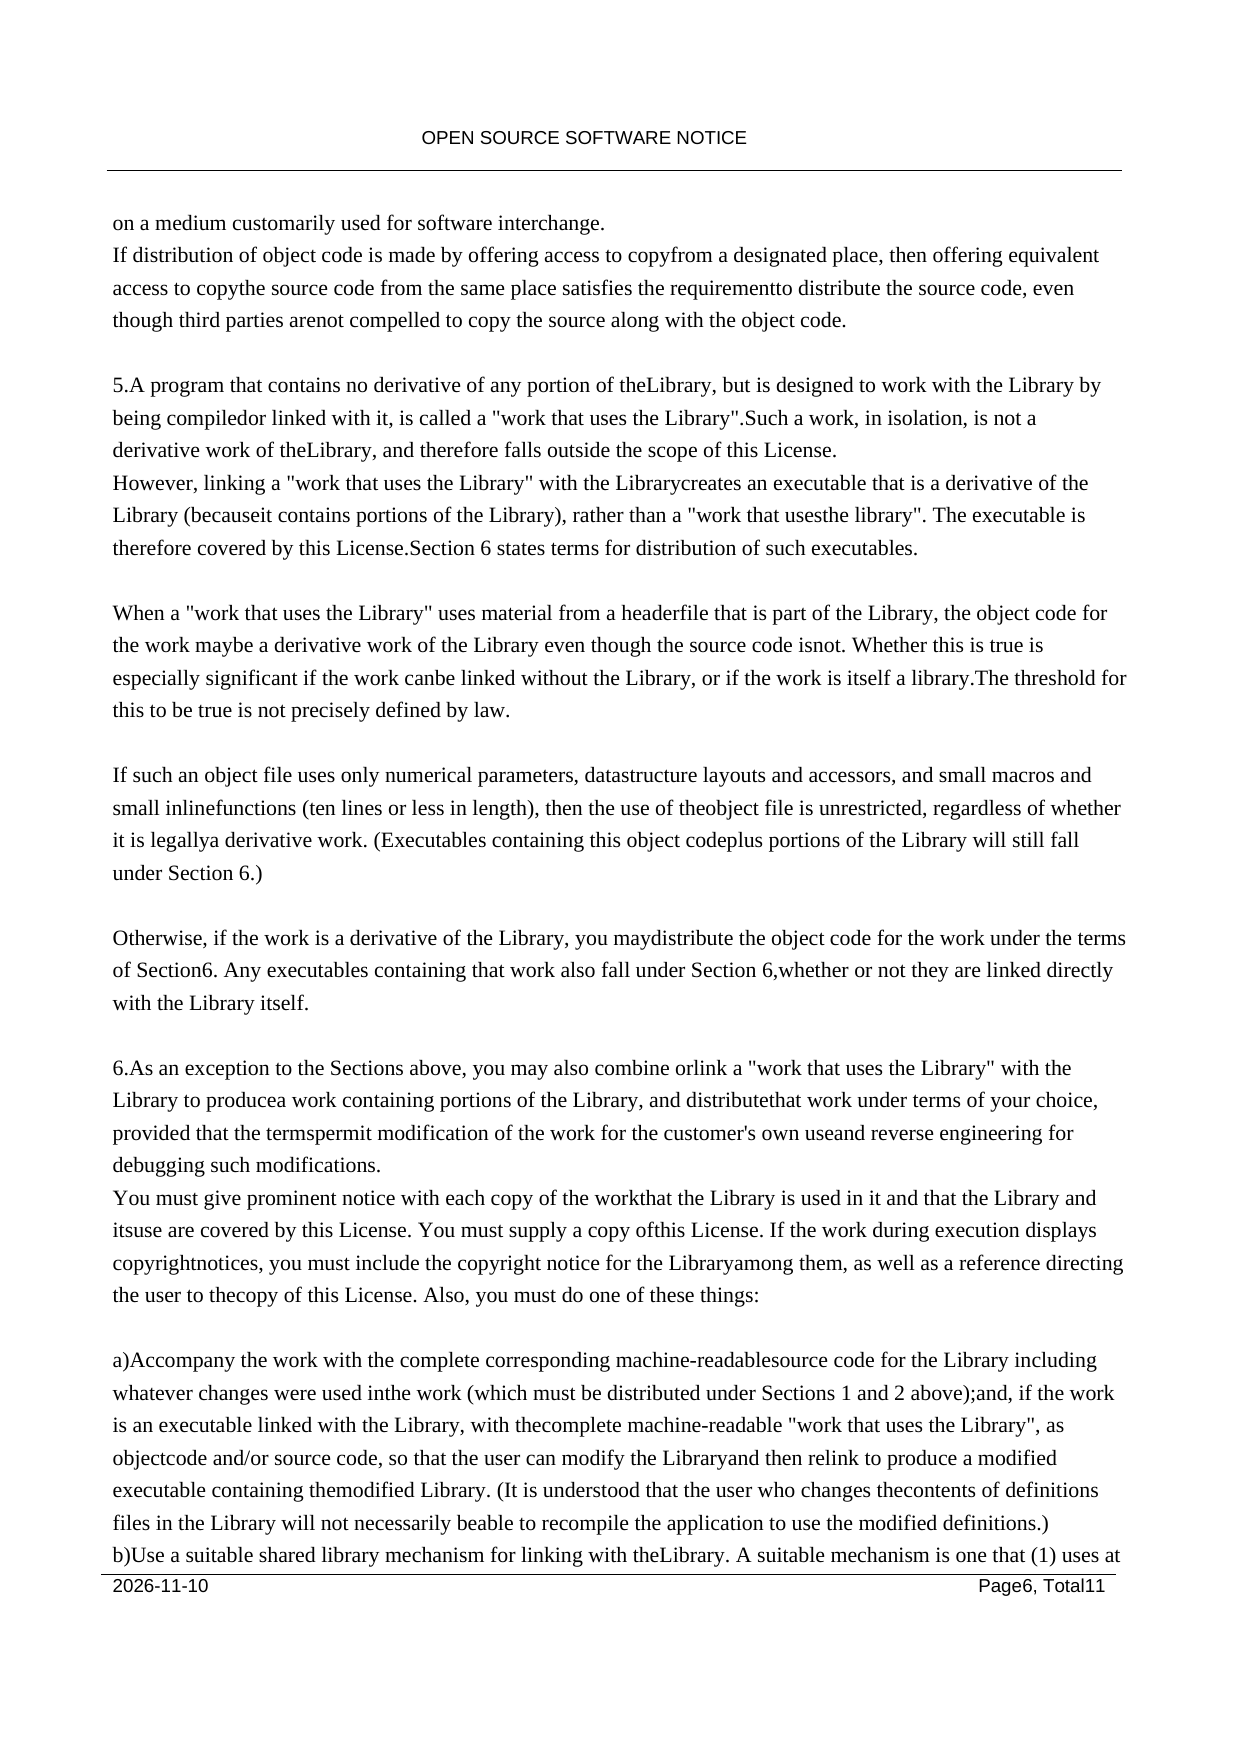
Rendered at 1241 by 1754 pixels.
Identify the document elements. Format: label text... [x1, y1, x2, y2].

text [112, 206, 1128, 239]
text You must give prominent notice with each copy of the workthat the Library is used in it and that the Library and itsuse are covered by this License. You must supply a copy ofthis License. If the work during execution displays copyrightnotices, you must include the copyright notice for the Libraryamong them, as well as a reference directing the user to thecopy of this License. Also, you must do one of these things: [112, 1181, 1128, 1311]
text 6.As an exception to the Sections above, you may also combine orlink a "work that uses the Library" with the Library to producea work containing portions of the Library, and distributethat work under terms of your choice, provided that the termspermit modification of the work for the customer's own useand reverse engineering for debugging such modifications. [112, 1051, 1128, 1181]
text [112, 1539, 1128, 1571]
text If such an object file uses only numerical parameters, datastructure layouts and accessors, and small macros and small inlinefunctions (ten lines or less in length), then the use of theobject file is unrestricted, regardless of whether it is legallya derivative work. (Executables containing this object codeplus portions of the Library will still fall under Section 6.) [112, 759, 1128, 889]
text Otherwise, if the work is a derivative of the Library, you maydistribute the object code for the work under the terms of Section6. Any executables containing that work also fall under Section 6,whether or not they are linked directly with the Library itself. [112, 921, 1128, 1019]
text a)Accompany the work with the complete corresponding machine-readablesource code for the Library including whatever changes were used inthe work (which must be distributed under Sections 1 and 2 above);and, if the work is an executable linked with the Library, with thecomplete machine-readable "work that uses the Library", as objectcode and/or source code, so that the user can modify the Libraryand then relink to produce a modified executable containing themodified Library. (It is understood that the user who changes thecontents of definitions files in the Library will not necessarily beable to recompile the application to use the modified definitions.) [112, 1344, 1128, 1539]
text 5.A program that contains no derivative of any portion of theLibrary, but is designed to work with the Library by being compiledor linked with it, is called a "work that uses the Library".Such a work, in isolation, is not a derivative work of theLibrary, and therefore falls outside the scope of this License. [112, 369, 1128, 466]
text If distribution of object code is made by offering access to copyfrom a designated place, then offering equivalent access to copythe source code from the same place satisfies the requirementto distribute the source code, even though third parties arenot compelled to copy the source along with the object code. [112, 239, 1128, 336]
text When a "work that uses the Library" uses material from a headerfile that is part of the Library, the object code for the work maybe a derivative work of the Library even though the source code isnot. Whether this is true is especially significant if the work canbe linked without the Library, or if the work is itself a library.The threshold for this to be true is not precisely defined by law. [112, 596, 1128, 726]
text However, linking a "work that uses the Library" with the Librarycreates an executable that is a derivative of the Library (becauseit contains portions of the Library), rather than a "work that usesthe library". The executable is therefore covered by this License.Section 6 states terms for distribution of such executables. [112, 466, 1128, 564]
